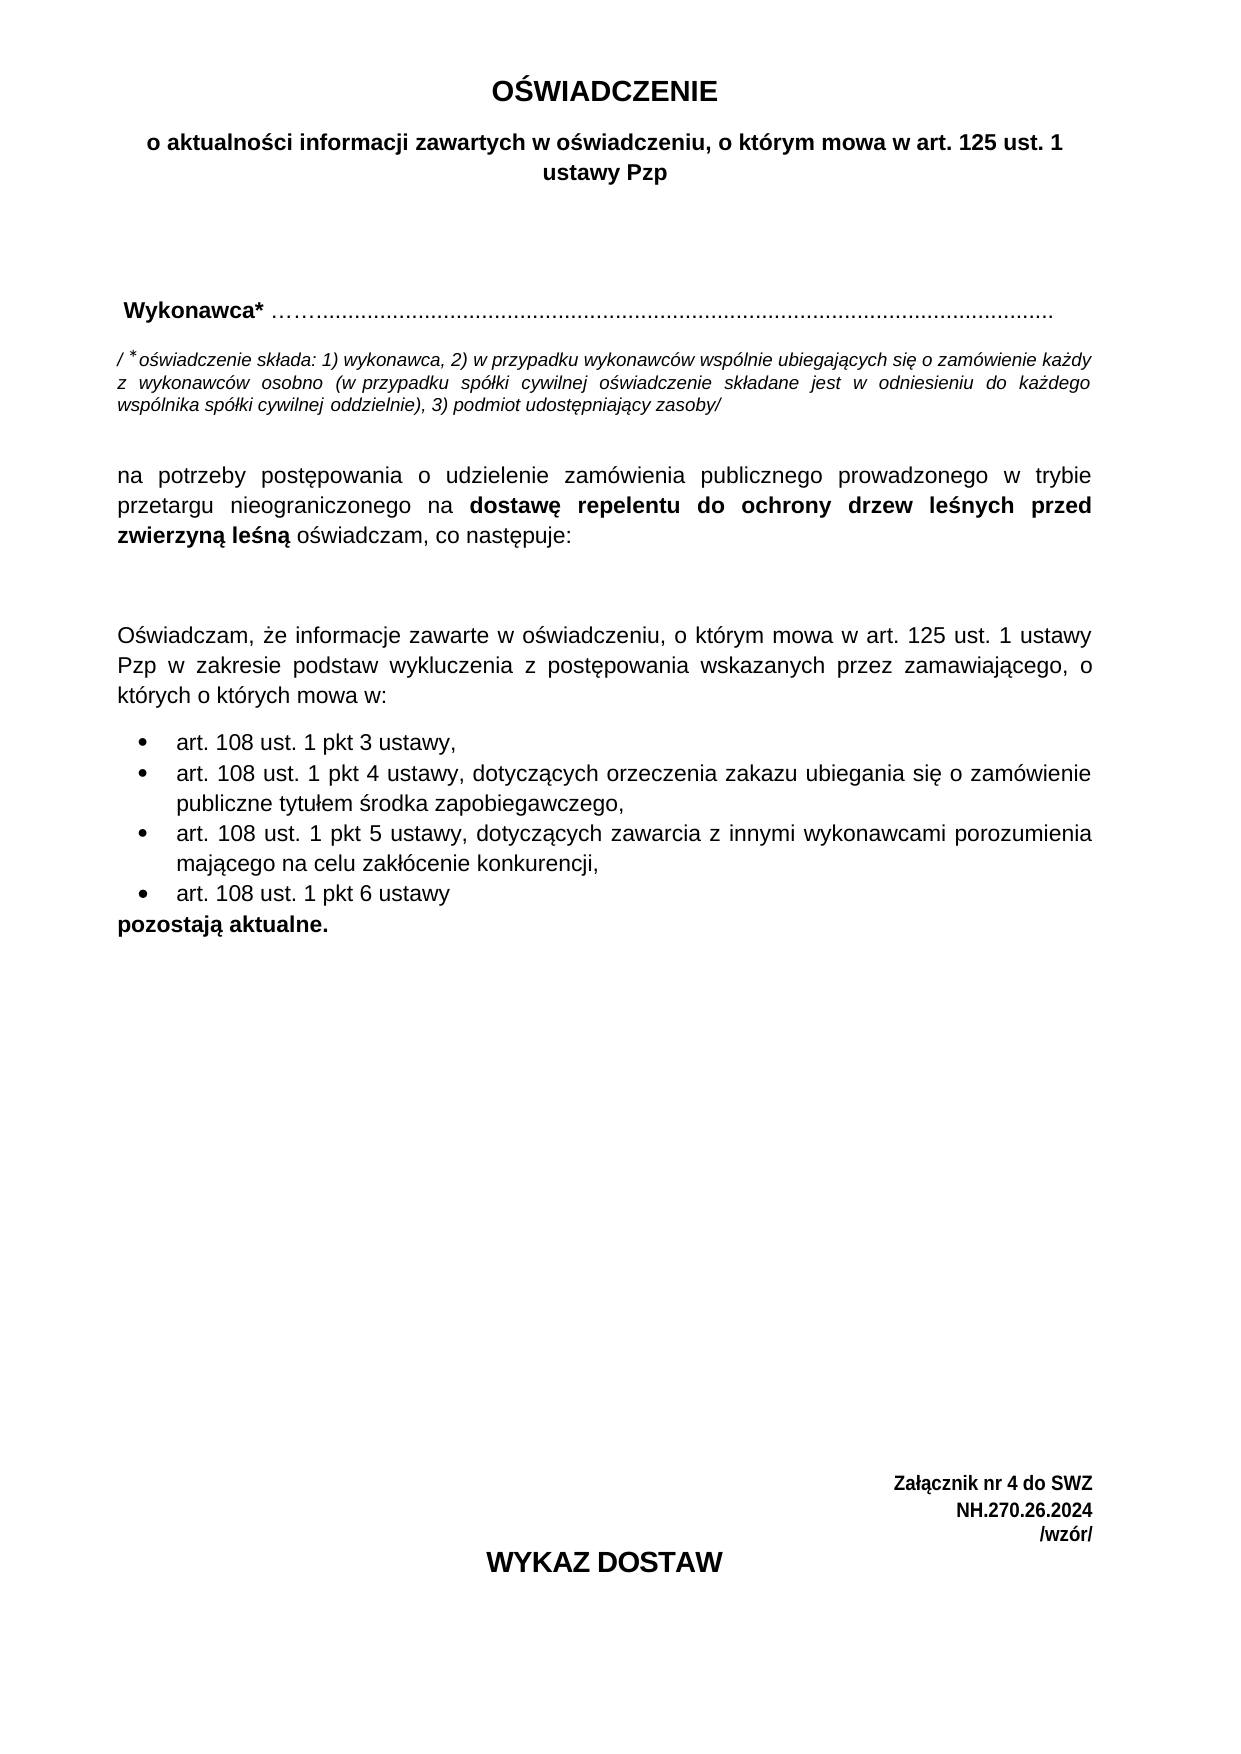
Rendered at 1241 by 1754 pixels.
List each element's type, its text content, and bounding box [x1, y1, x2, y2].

text Załącznik nr 4 do SWZ [633, 1467, 1093, 1494]
title WYKAZ DOSTAW [117, 1546, 1093, 1579]
text Wykonawca* …….................................................................................................................... [117, 297, 1093, 323]
list art. 108 ust. 1 pkt 3 ustawy, [138, 729, 1093, 756]
text o aktualności informacji zawartych w oświadczeniu, o którym mowa w art. 125 ust. 1 ustawy Pzp [117, 129, 1093, 186]
text /wzór/ [117, 1522, 1093, 1546]
text NH.270.26.2024 [633, 1494, 1093, 1522]
list art. 108 ust. 1 pkt 4 ustawy, dotyczących orzeczenia zakazu ubiegania się o zamówienie publiczne tytułem środka zapobiegawczego, [138, 759, 1093, 816]
list art. 108 ust. 1 pkt 5 ustawy, dotyczących zawarcia z innymi wykonawcami porozumienia mającego na celu zakłócenie konkurencji, [138, 820, 1093, 876]
text OŚWIADCZENIE [117, 74, 1093, 107]
text pozostają aktualne. [117, 911, 1093, 937]
text / *oświadczenie składa: 1) wykonawca, 2) w przypadku wykonawców wspólnie ubiegających się o zamówienie każdy z wykonawców osobno (w przypadku spółki cywilnej oświadczenie składane jest w odniesieniu do każdego wspólnika spółki cywilnej oddzielnie), 3) podmiot udostępniający zasoby/ [117, 344, 1093, 415]
list art. 108 ust. 1 pkt 6 ustawy [139, 880, 1093, 907]
text Oświadczam, że informacje zawarte w oświadczeniu, o którym mowa w art. 125 ust. 1 ustawy Pzp w zakresie podstaw wykluczenia z postępowania wskazanych przez zamawiającego, o których o których mowa w: [117, 622, 1093, 709]
text na potrzeby postępowania o udzielenie zamówienia publicznego prowadzonego w trybie przetargu nieograniczonego na dostawę repelentu do ochrony drzew leśnych przed zwierzyną leśną oświadczam, co następuje: [117, 462, 1093, 549]
